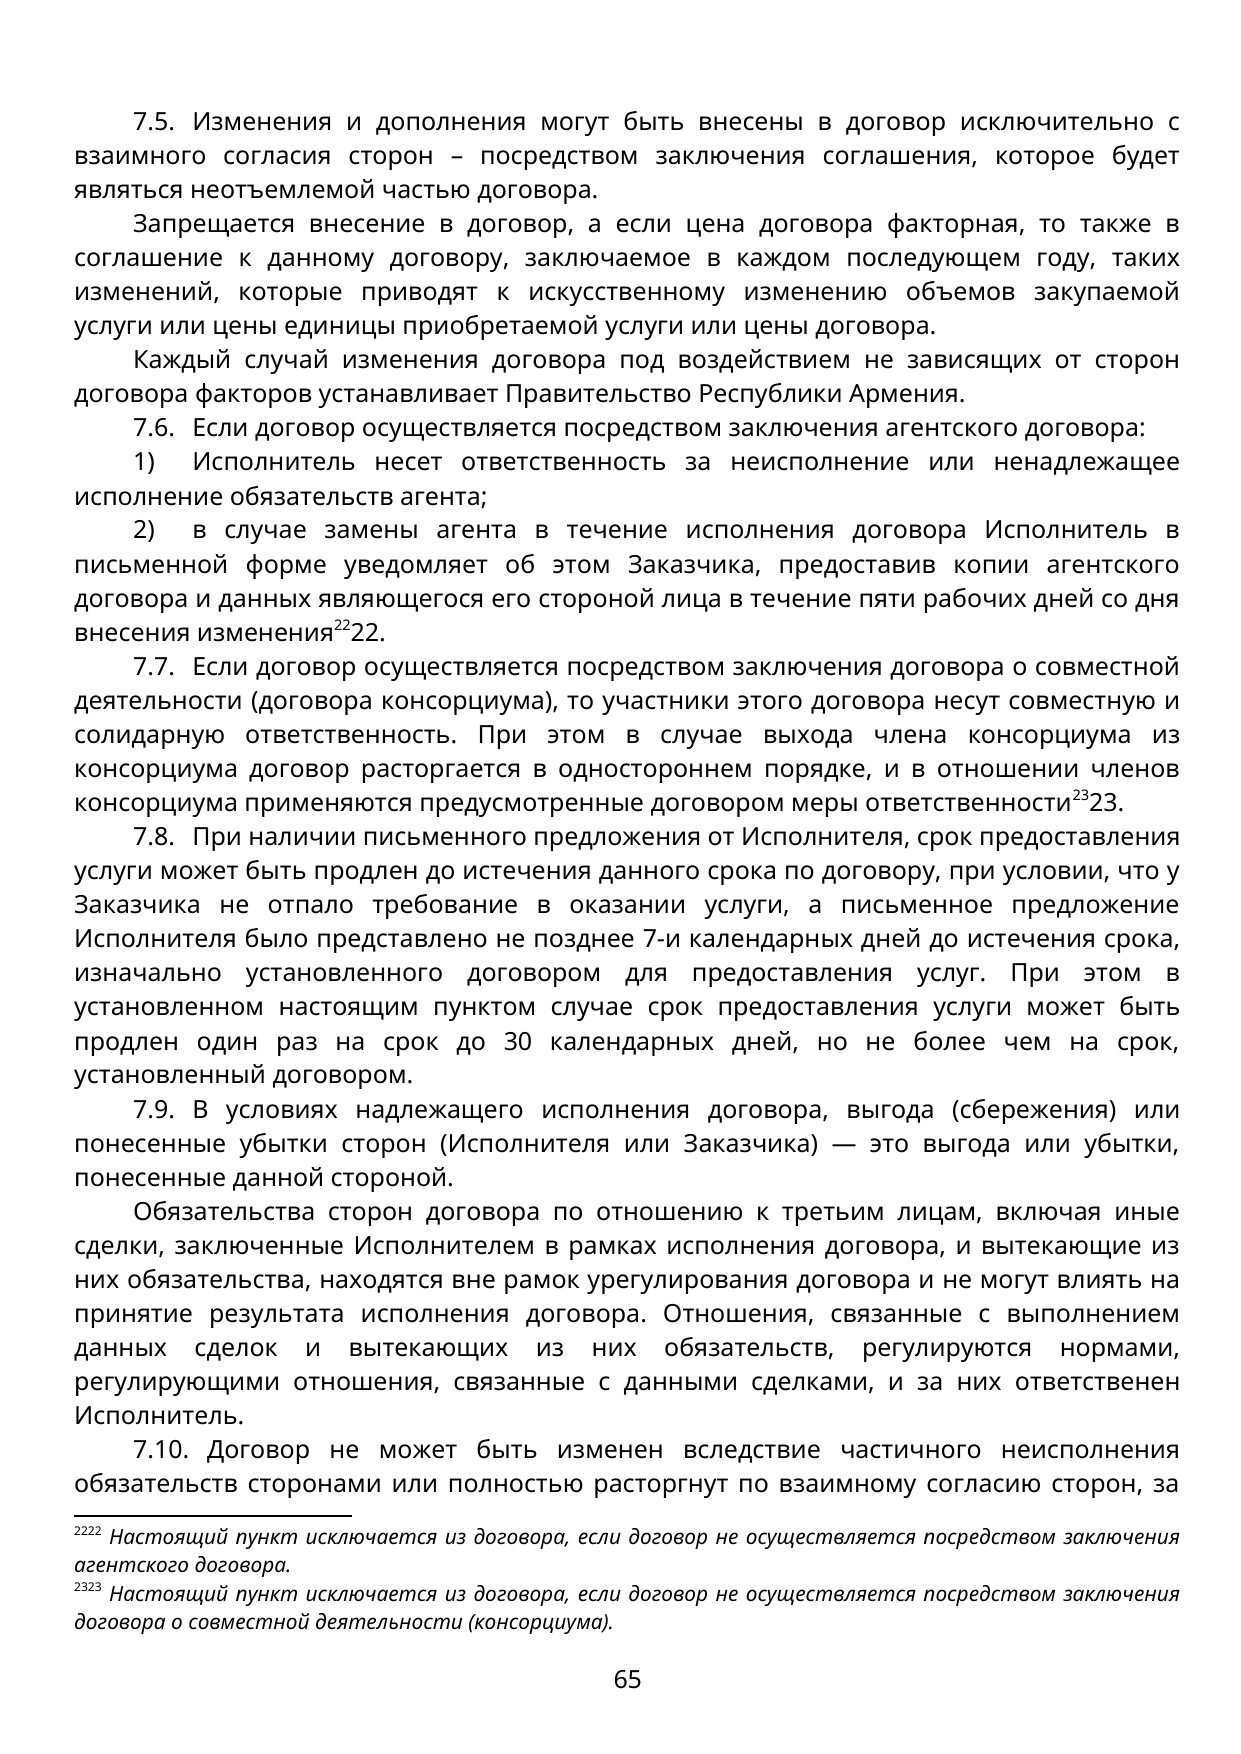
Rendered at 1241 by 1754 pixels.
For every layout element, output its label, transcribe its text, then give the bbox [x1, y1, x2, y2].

text Запрещается внесение в договор, а если цена договора факторная, то также в соглашение к данному договору, заключаемое в каждом последующем году, таких изменений, которые приводят к искусственному изменению объемов закупаемой услуги или цены единицы приобретаемой услуги или цены договора. [74, 206, 1181, 342]
text 7.8. При наличии письменного предложения от Исполнителя, срок предоставления услуги может быть продлен до истечения данного срока по договору, при условии, что у Заказчика не отпало требование в оказании услуги, а письменное предложение Исполнителя было представлено не позднее 7-и календарных дней до истечения срока, изначально установленного договором для предоставления услуг. При этом в установленном настоящим пунктом случае срок предоставления услуги может быть продлен один раз на срок до 30 календарных дней, но не более чем на срок, установленный договором. [74, 819, 1181, 1091]
text Каждый случай изменения договора под воздействием не зависящих от сторон договора факторов устанавливает Правительство Республики Армения. [74, 342, 1181, 410]
text Обязательства сторон договора по отношению к третьим лицам, включая иные сделки, заключенные Исполнителем в рамках исполнения договора, и вытекающие из них обязательства, находятся вне рамок урегулирования договора и не могут влиять на принятие результата исполнения договора. Отношения, связанные с выполнением данных сделок и вытекающих из них обязательств, регулируются нормами, регулирующими отношения, связанные с данными сделками, и за них ответственен Исполнитель. [74, 1193, 1181, 1432]
text 7.7. Если договор осуществляется посредством заключения договора о совместной деятельности (договора консорциума), то участники этого договора несут совместную и солидарную ответственность. При этом в случае выхода члена консорциума из консорциума договор расторгается в одностороннем порядке, и в отношении членов консорциума применяются предусмотренные договором меры ответственности23. [74, 648, 1181, 819]
text 7.6. Если договор осуществляется посредством заключения агентского договора: [74, 410, 1181, 444]
text 1) Исполнитель несет ответственность за неисполнение или ненадлежащее исполнение обязательств агента; [74, 444, 1181, 512]
text 7.5. Изменения и дополнения могут быть внесены в договор исключительно с взаимного согласия сторон – посредством заключения соглашения, которое будет являться неотъемлемой частью договора. [74, 103, 1181, 206]
text 7.9. В условиях надлежащего исполнения договора, выгода (сбережения) или понесенные убытки сторон (Исполнителя или Заказчика) — это выгода или убытки, понесенные данной стороной. [74, 1091, 1181, 1193]
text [74, 1432, 1181, 1500]
text 2) в случае замены агента в течение исполнения договора Исполнитель в письменной форме уведомляет об этом Заказчика, предоставив копии агентского договора и данных являющегося его стороной лица в течение пяти рабочих дней со дня внесения изменения22. [74, 512, 1181, 648]
